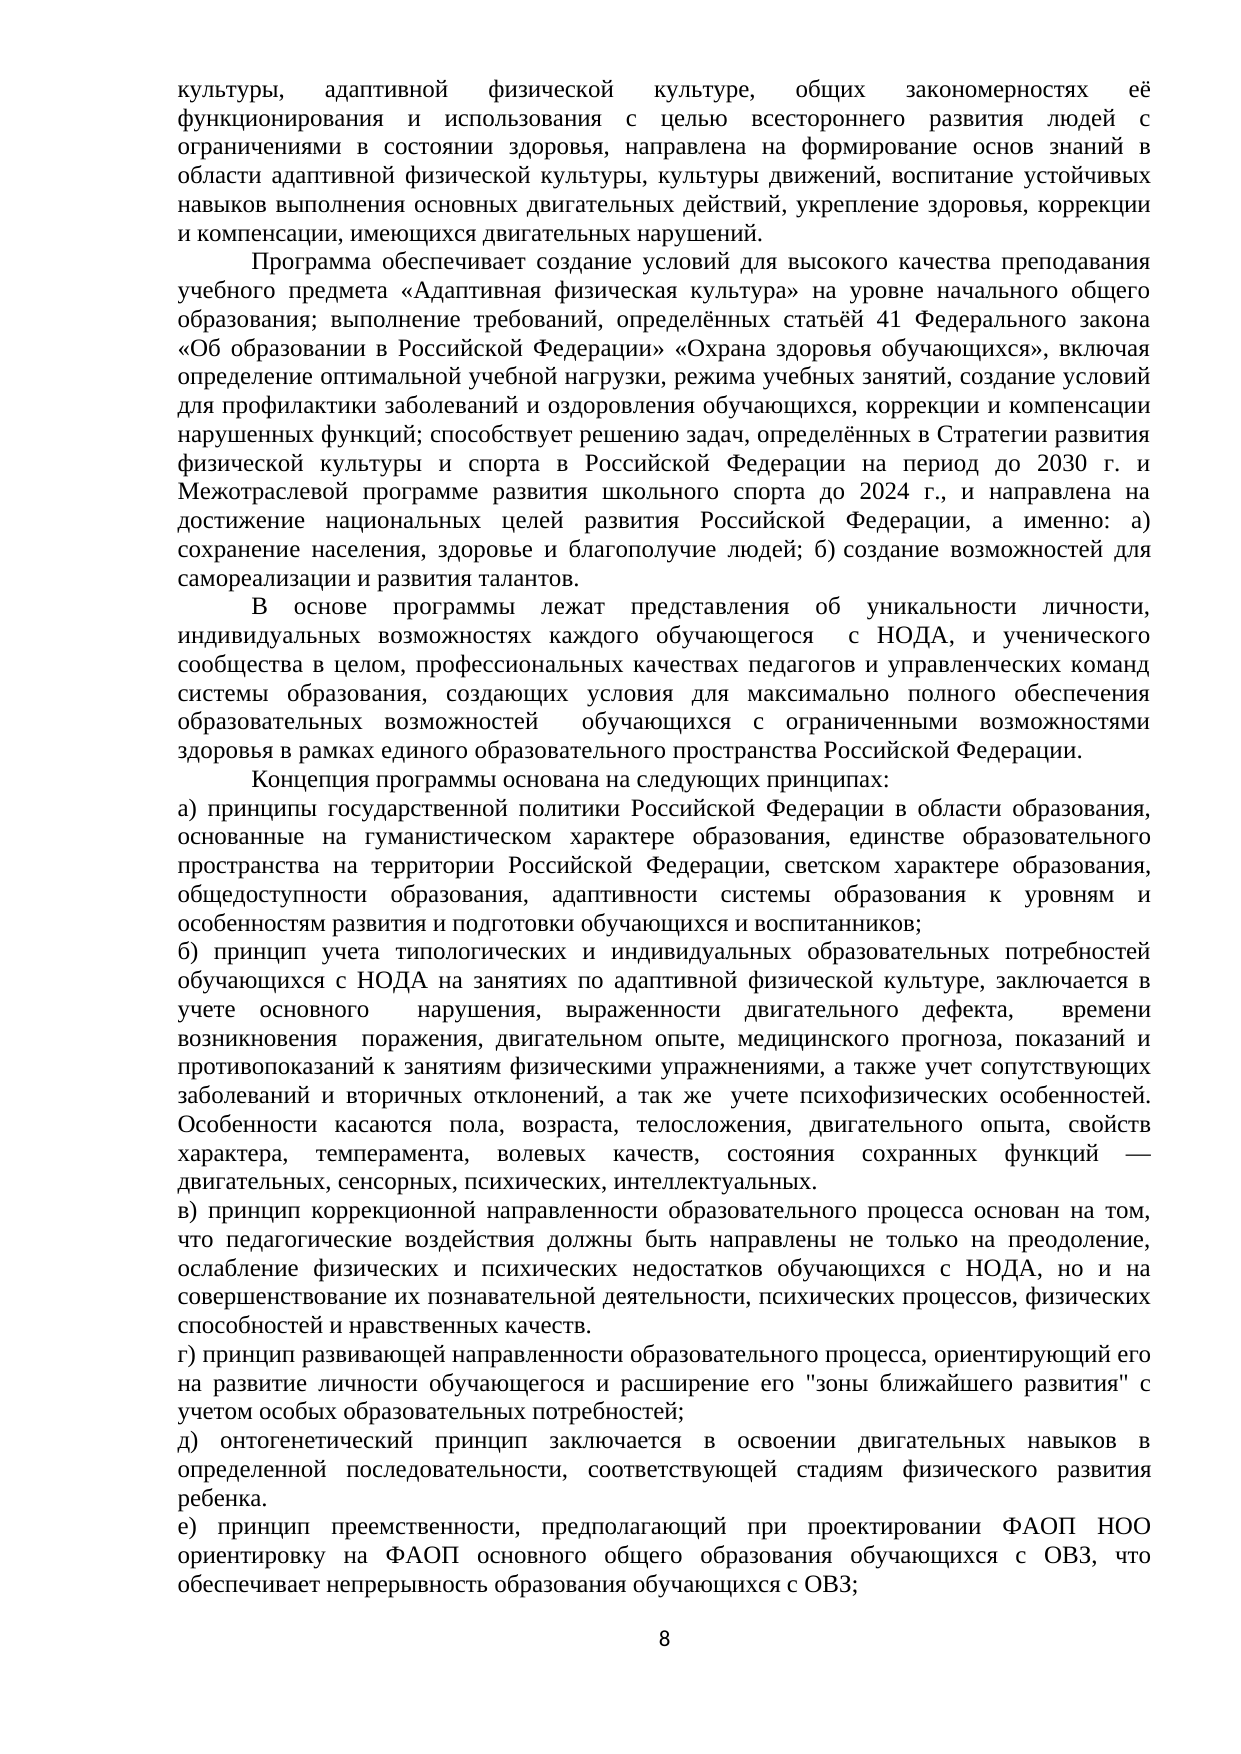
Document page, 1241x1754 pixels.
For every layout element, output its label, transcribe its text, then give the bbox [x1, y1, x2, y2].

text б) принцип учета типологических и индивидуальных образовательных потребностей обучающихся с НОДА на занятиях по адаптивной физической культуре, заключается в учете основного нарушения, выраженности двигательного дефекта, времени возникновения поражения, двигательном опыте, медицинского прогноза, показаний и противопоказаний к занятиям физическими упражнениями, а также учет сопутствующих заболеваний и вторичных отклонений, а так же учете психофизических особенностей. Особенности касаются пола, возраста, телосложения, двигательного опыта, свойств характера, темперамента, волевых качеств, состояния сохранных функций — двигательных, сенсорных, психических, интеллектуальных. [177, 936, 1152, 1195]
text Программа обеспечивает создание условий для высокого качества преподавания учебного предмета «Адаптивная физическая культура» на уровне начального общего образования; выполнение требований, определённых статьёй 41 Федерального закона «Об образовании в Российской Федерации» «Охрана здоровья обучающихся», включая определение оптимальной учебной нагрузки, режима учебных занятий, создание условий для профилактики заболеваний и оздоровления обучающихся, коррекции и компенсации нарушенных функций; способствует решению задач, определённых в Стратегии развития физической культуры и спорта в Российской Федерации на период до 2030 г. и Межотраслевой программе развития школьного спорта до 2024 г., и направлена на достижение национальных целей развития Российской Федерации, а именно: а) сохранение населения, здоровье и благополучие людей; б) создание возможностей для самореализации и развития талантов. [177, 246, 1152, 591]
text в) принцип коррекционной направленности образовательного процесса основан на том, что педагогические воздействия должны быть направлены не только на преодоление, ослабление физических и психических недостатков обучающихся с НОДА, но и на совершенствование их познавательной деятельности, психических процессов, физических способностей и нравственных качеств. [177, 1195, 1152, 1339]
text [177, 74, 1152, 246]
text д) онтогенетический принцип заключается в освоении двигательных навыков в определенной последовательности, соответствующей стадиям физического развития ребенка. [177, 1425, 1152, 1511]
text а) принципы государственной политики Российской Федерации в области образования, основанные на гуманистическом характере образования, единстве образовательного пространства на территории Российской Федерации, светском характере образования, общедоступности образования, адаптивности системы образования к уровням и особенностям развития и подготовки обучающихся и воспитанников; [177, 793, 1152, 936]
text г) принцип развивающей направленности образовательного процесса, ориентирующий его на развитие личности обучающегося и расширение его "зоны ближайшего развития" с учетом особых образовательных потребностей; [177, 1339, 1152, 1425]
text В основе программы лежат представления об уникальности личности, индивидуальных возможностях каждого обучающегося с НОДА, и ученического сообщества в целом, профессиональных качествах педагогов и управленческих команд системы образования, создающих условия для максимально полного обеспечения образовательных возможностей обучающихся с ограниченными возможностями здоровья в рамках единого образовательного пространства Российской Федерации. [177, 591, 1152, 764]
text Концепция программы основана на следующих принципах: [177, 764, 1152, 793]
text е) принцип преемственности, предполагающий при проектировании ФАОП НОО ориентировку на ФАОП основного общего образования обучающихся с ОВЗ, что обеспечивает непрерывность образования обучающихся с ОВЗ; [177, 1511, 1152, 1598]
